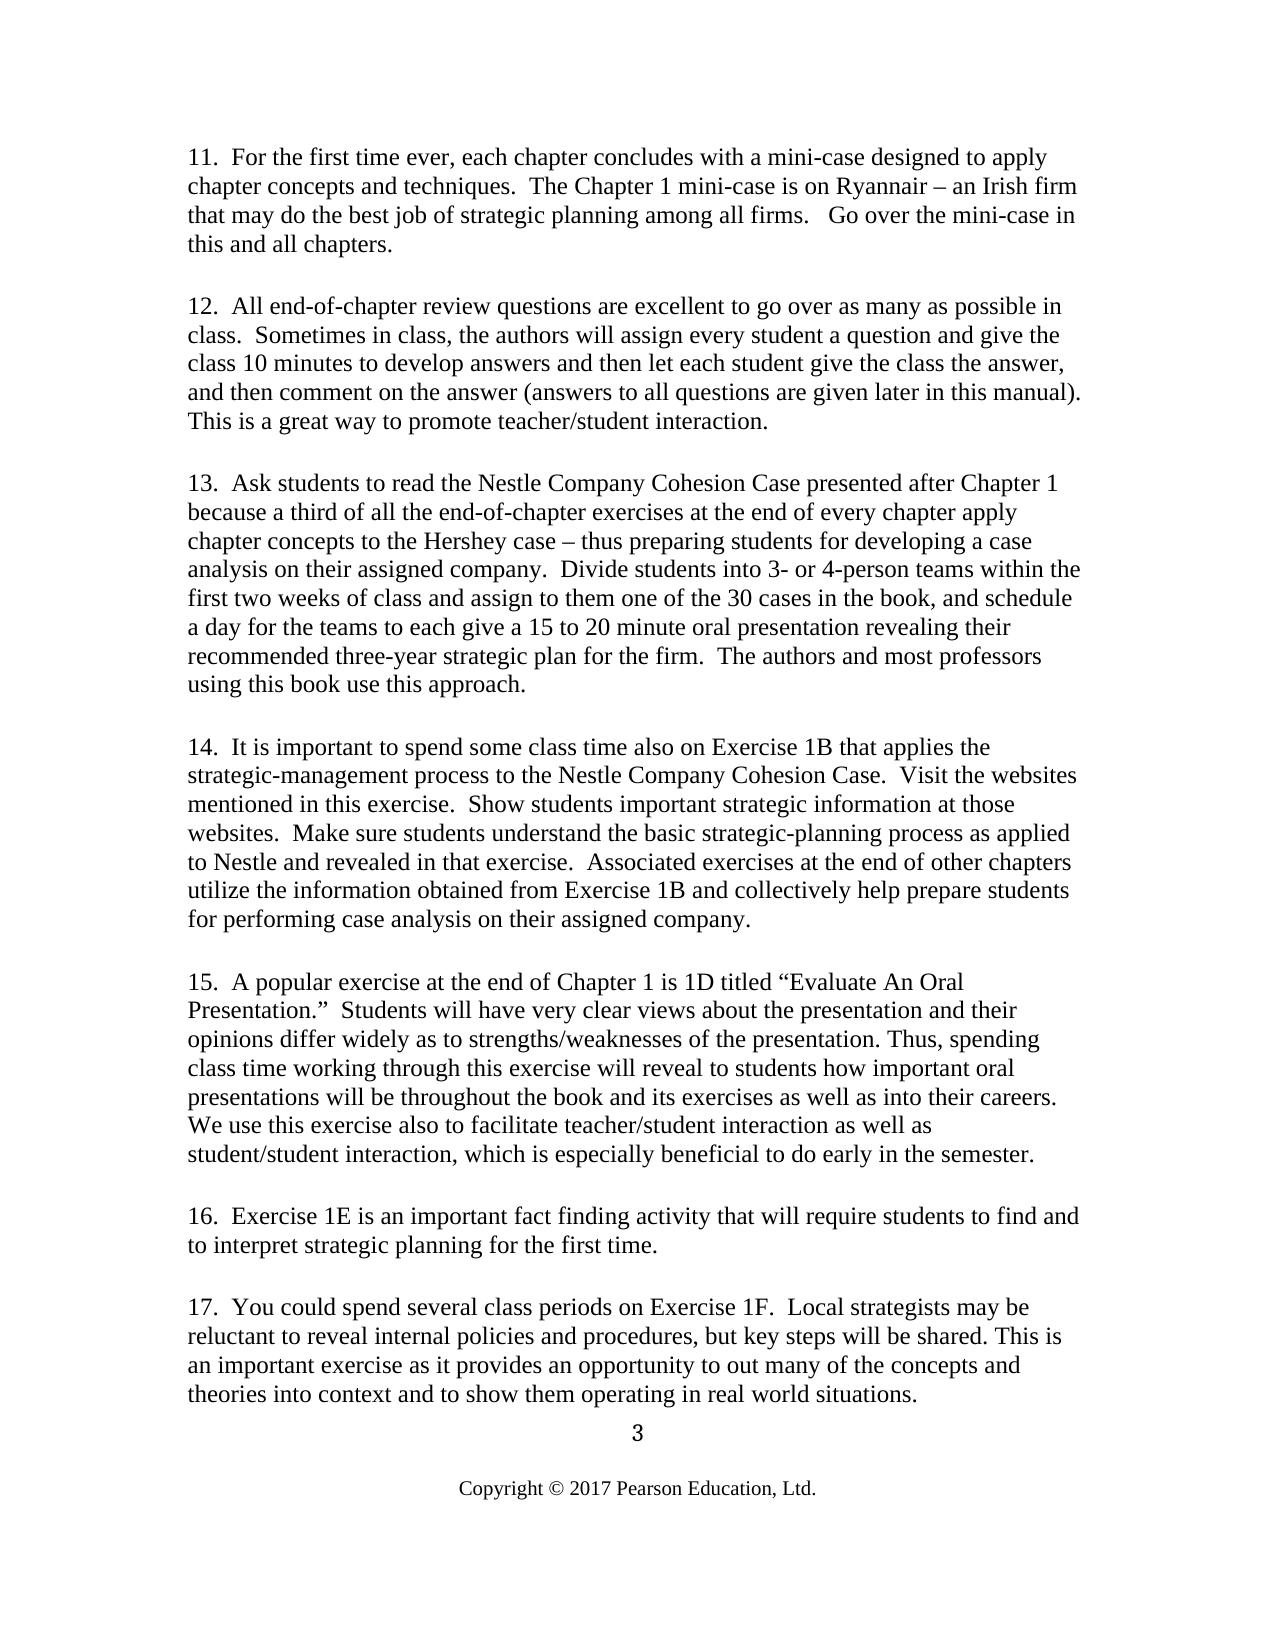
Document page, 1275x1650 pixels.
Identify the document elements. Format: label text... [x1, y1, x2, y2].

title 13. Ask students to read the Nestle Company Cohesion Case presented after Chapter 1 because a third of all the end-of-chapter exercises at the end of every chapter apply chapter concepts to the Hershey case – thus preparing students for developing a case analysis on their assigned company. Divide students into 3- or 4-person teams within the first two weeks of class and assign to them one of the 30 cases in the book, and schedule a day for the teams to each give a 15 to 20 minute oral presentation revealing their recommended three-year strategic plan for the firm. The authors and most professors using this book use this approach. [187, 468, 1087, 698]
title 15. A popular exercise at the end of Chapter 1 is 1D titled “Evaluate An Oral Presentation.” Students will have very clear views about the presentation and their opinions differ widely as to strengths/weaknesses of the presentation. Thus, spending class time working through this exercise will reveal to students how important oral presentations will be throughout the book and its exercises as well as into their careers. We use this exercise also to facilitate teacher/student interaction as well as student/student interaction, which is especially beneficial to do early in the semester. [187, 967, 1087, 1168]
title 17. You could spend several class periods on Exercise 1F. Local strategists may be reluctant to reveal internal policies and procedures, but key steps will be shared. This is an important exercise as it provides an opportunity to out many of the concepts and theories into context and to show them operating in real world situations. [187, 1292, 1087, 1407]
title 14. It is important to spend some class time also on Exercise 1B that applies the strategic-management process to the Nestle Company Cohesion Case. Visit the websites mentioned in this exercise. Show students important strategic information at those websites. Make sure students understand the basic strategic-planning process as applied to Nestle and revealed in that exercise. Associated exercises at the end of other chapters utilize the information obtained from Exercise 1B and collectively help prepare students for performing case analysis on their assigned company. [187, 732, 1087, 933]
title 16. Exercise 1E is an important fact finding activity that will require students to find and to interpret strategic planning for the first time. [187, 1201, 1087, 1259]
title 12. All end-of-chapter review questions are excellent to go over as many as possible in class. Sometimes in class, the authors will assign every student a question and give the class 10 minutes to develop answers and then let each student give the class the answer, and then comment on the answer (answers to all questions are given later in this manual). This is a great way to promote teacher/student interaction. [187, 291, 1087, 435]
title 11. For the first time ever, each chapter concludes with a mini-case designed to apply chapter concepts and techniques. The Chapter 1 mini-case is on Ryannair – an Irish firm that may do the best job of strategic planning among all firms. Go over the mini-case in this and all chapters. [187, 142, 1087, 257]
